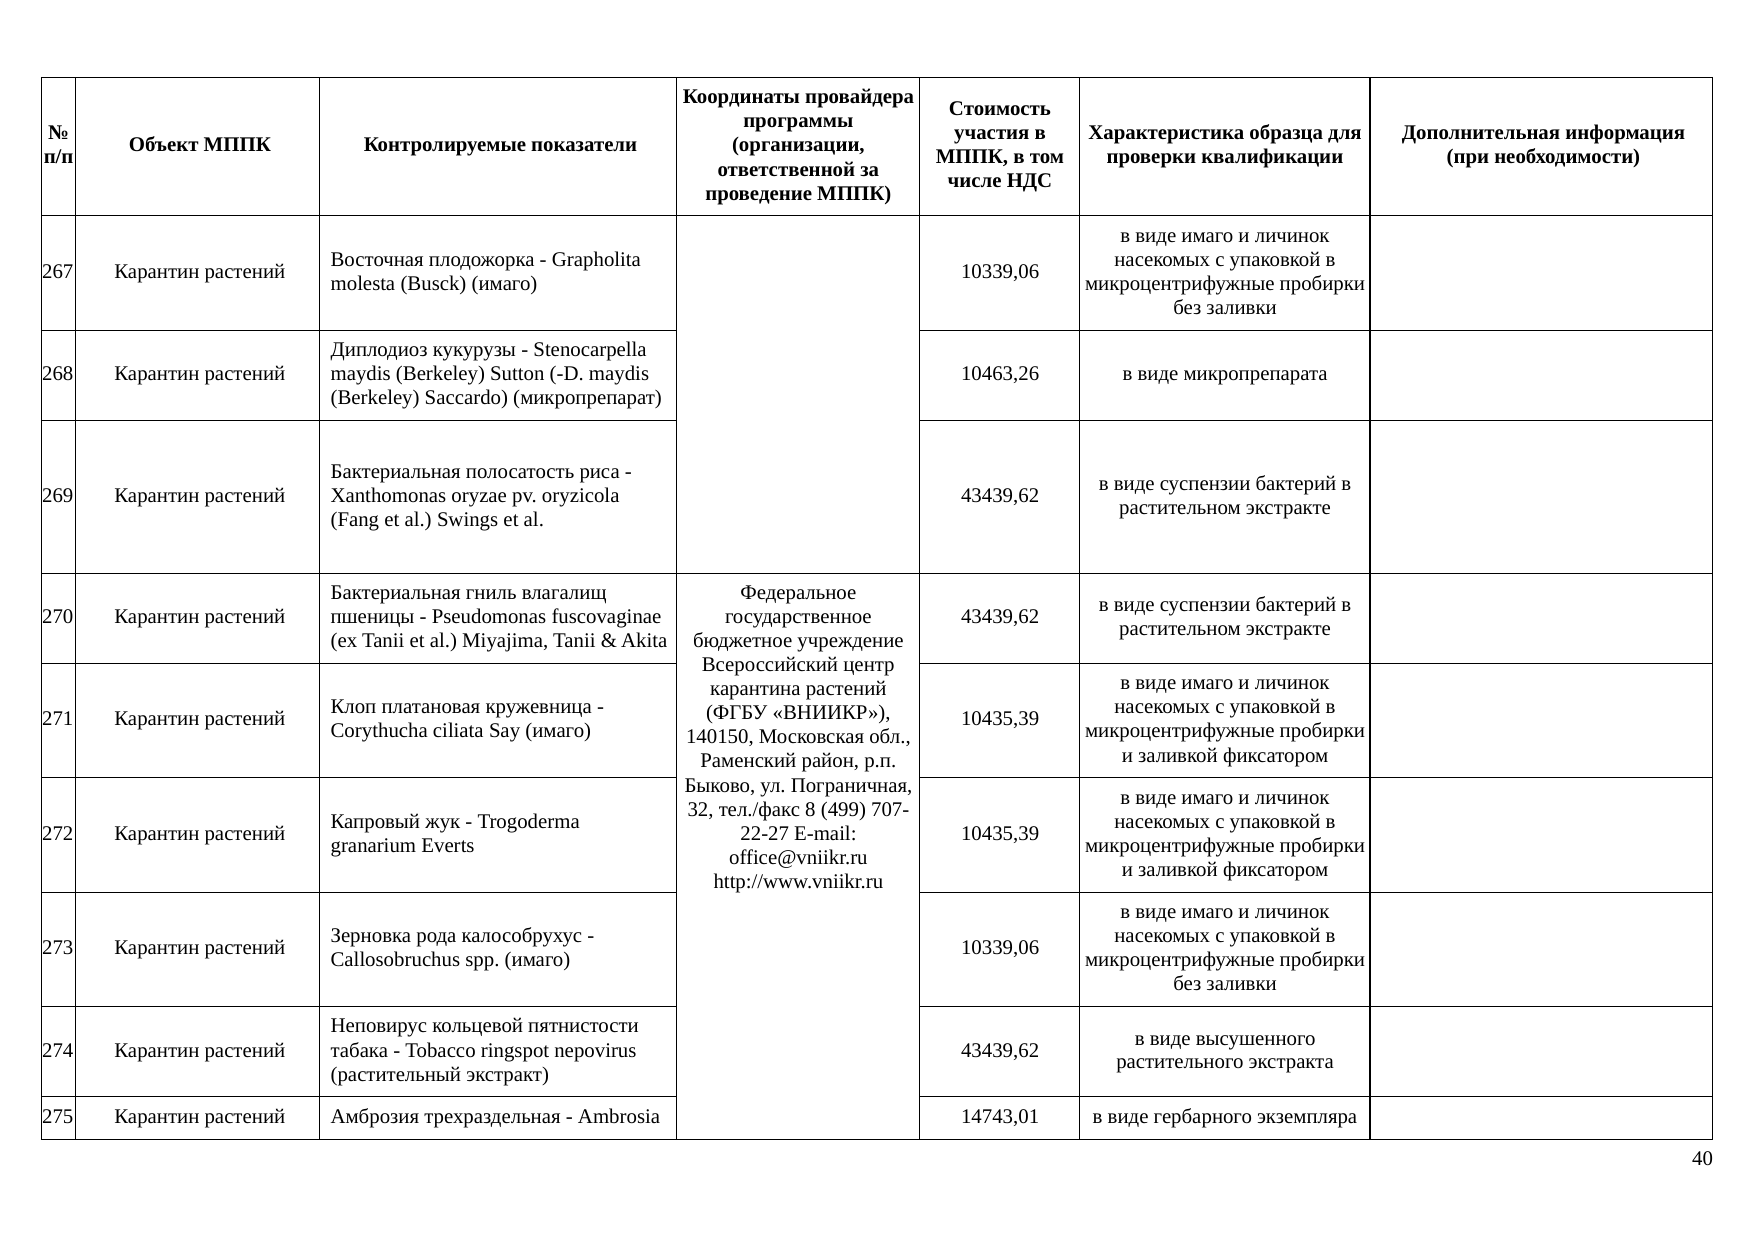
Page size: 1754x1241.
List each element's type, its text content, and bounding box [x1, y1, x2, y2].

table_cell [42, 1097, 75, 1138]
table_cell Карантин растений [76, 664, 319, 777]
table_cell Диплодиоз кукурузы - Stenocarpella maydis (Berkeley) Sutton (-D. maydis (Berkeley) Saccardo) (микропрепарат) [320, 331, 676, 420]
table_cell [1371, 1007, 1712, 1096]
table_cell Карантин растений [76, 1007, 319, 1096]
table_cell Карантин растений [76, 421, 319, 572]
table_header Контролируемые показатели [320, 78, 676, 215]
table_cell в виде имаго и личинок насекомых с упаковкой в микроцентрифужные пробирки без заливки [1080, 893, 1369, 1006]
table_cell [1371, 574, 1712, 663]
table_cell [42, 331, 75, 420]
table_cell 10339,06 [920, 893, 1079, 1006]
table_cell в виде высушенного растительного экстракта [1080, 1007, 1369, 1096]
table_cell Карантин растений [76, 574, 319, 663]
table_cell в виде имаго и личинок насекомых с упаковкой в микроцентрифужные пробирки без заливки [1080, 216, 1369, 329]
table_cell Зерновка рода калособрухус - Callosobruchus spp. (имаго) [320, 893, 676, 1006]
table_cell Карантин растений [76, 1097, 319, 1138]
table_cell [1371, 1097, 1712, 1138]
table_cell Карантин растений [76, 331, 319, 420]
table_cell Федеральное государственное бюджетное учреждение Всероссийский центр карантина растений (ФГБУ «ВНИИКР»), 140150, Московская обл., Раменский район, р.п. Быково, ул. Пограничная, 32, тел./факс 8 (499) 707-22-27 E-mail: office@vniikr.ru http://www.vniikr.ru [677, 574, 919, 1138]
table_cell Карантин растений [76, 216, 319, 329]
table_cell в виде суспензии бактерий в растительном экстракте [1080, 421, 1369, 572]
table_header Дополнительная информация (при необходимости) [1371, 78, 1712, 215]
table_cell в виде гербарного экземпляра растения [1080, 1097, 1369, 1138]
table_cell 10435,39 [920, 664, 1079, 777]
table_header Стоимость участия в МППК, в том числе НДС [920, 78, 1079, 215]
table_cell 43439,62 [920, 421, 1079, 572]
table_cell в виде микропрепарата [1080, 331, 1369, 420]
table_cell 10339,06 [920, 216, 1079, 329]
table_cell [42, 893, 75, 1006]
table_header № п/п [42, 78, 75, 215]
table_cell [42, 778, 75, 892]
table_cell Капровый жук - Trogoderma granarium Everts [320, 778, 676, 892]
table_cell [1371, 331, 1712, 420]
table_cell [42, 421, 75, 572]
table_cell [1371, 893, 1712, 1006]
table_cell [1371, 778, 1712, 892]
table_cell Клоп платановая кружевница - Corythucha ciliata Say (имаго) [320, 664, 676, 777]
table_cell в виде суспензии бактерий в растительном экстракте [1080, 574, 1369, 663]
table_cell Восточная плодожорка - Grapholita molesta (Busck) (имаго) [320, 216, 676, 329]
table_cell Бактериальная полосатость риса - Xanthomonas oryzae pv. oryzicola (Fang et al.) Swings et al. [320, 421, 676, 572]
table_cell Карантин растений [76, 778, 319, 892]
table_header Координаты провайдера программы (организации, ответственной за проведение МППК) [677, 78, 919, 215]
table_cell [1371, 421, 1712, 572]
table_cell Неповирус кольцевой пятнистости табака - Tobacco ringspot nepovirus (растительный экстракт) [320, 1007, 676, 1096]
table_cell Бактериальная гниль влагалищ пшеницы - Pseudomonas fuscovaginae (ex Tanii et al.) Miyajima, Tanii & Akita [320, 574, 676, 663]
table_cell 10463,26 [920, 331, 1079, 420]
table_cell в виде имаго и личинок насекомых с упаковкой в микроцентрифужные пробирки и заливкой фиксатором [1080, 664, 1369, 777]
table_header Характеристика образца для проверки квалификации [1080, 78, 1369, 215]
table_cell [42, 574, 75, 663]
table_cell в виде имаго и личинок насекомых с упаковкой в микроцентрифужные пробирки и заливкой фиксатором [1080, 778, 1369, 892]
table_cell [42, 216, 75, 329]
table_cell 14743,01 [920, 1097, 1079, 1138]
table_cell 43439,62 [920, 574, 1079, 663]
table_cell [1371, 664, 1712, 777]
table_cell [42, 1007, 75, 1096]
table_cell [42, 664, 75, 777]
table_header Объект МППК [76, 78, 319, 215]
table_cell 43439,62 [920, 1007, 1079, 1096]
table_cell Амброзия трехраздельная - Ambrosia trifida L. (гербарий) [320, 1097, 676, 1138]
table_cell 10435,39 [920, 778, 1079, 892]
table_cell Карантин растений [76, 893, 319, 1006]
table_cell [1371, 216, 1712, 329]
